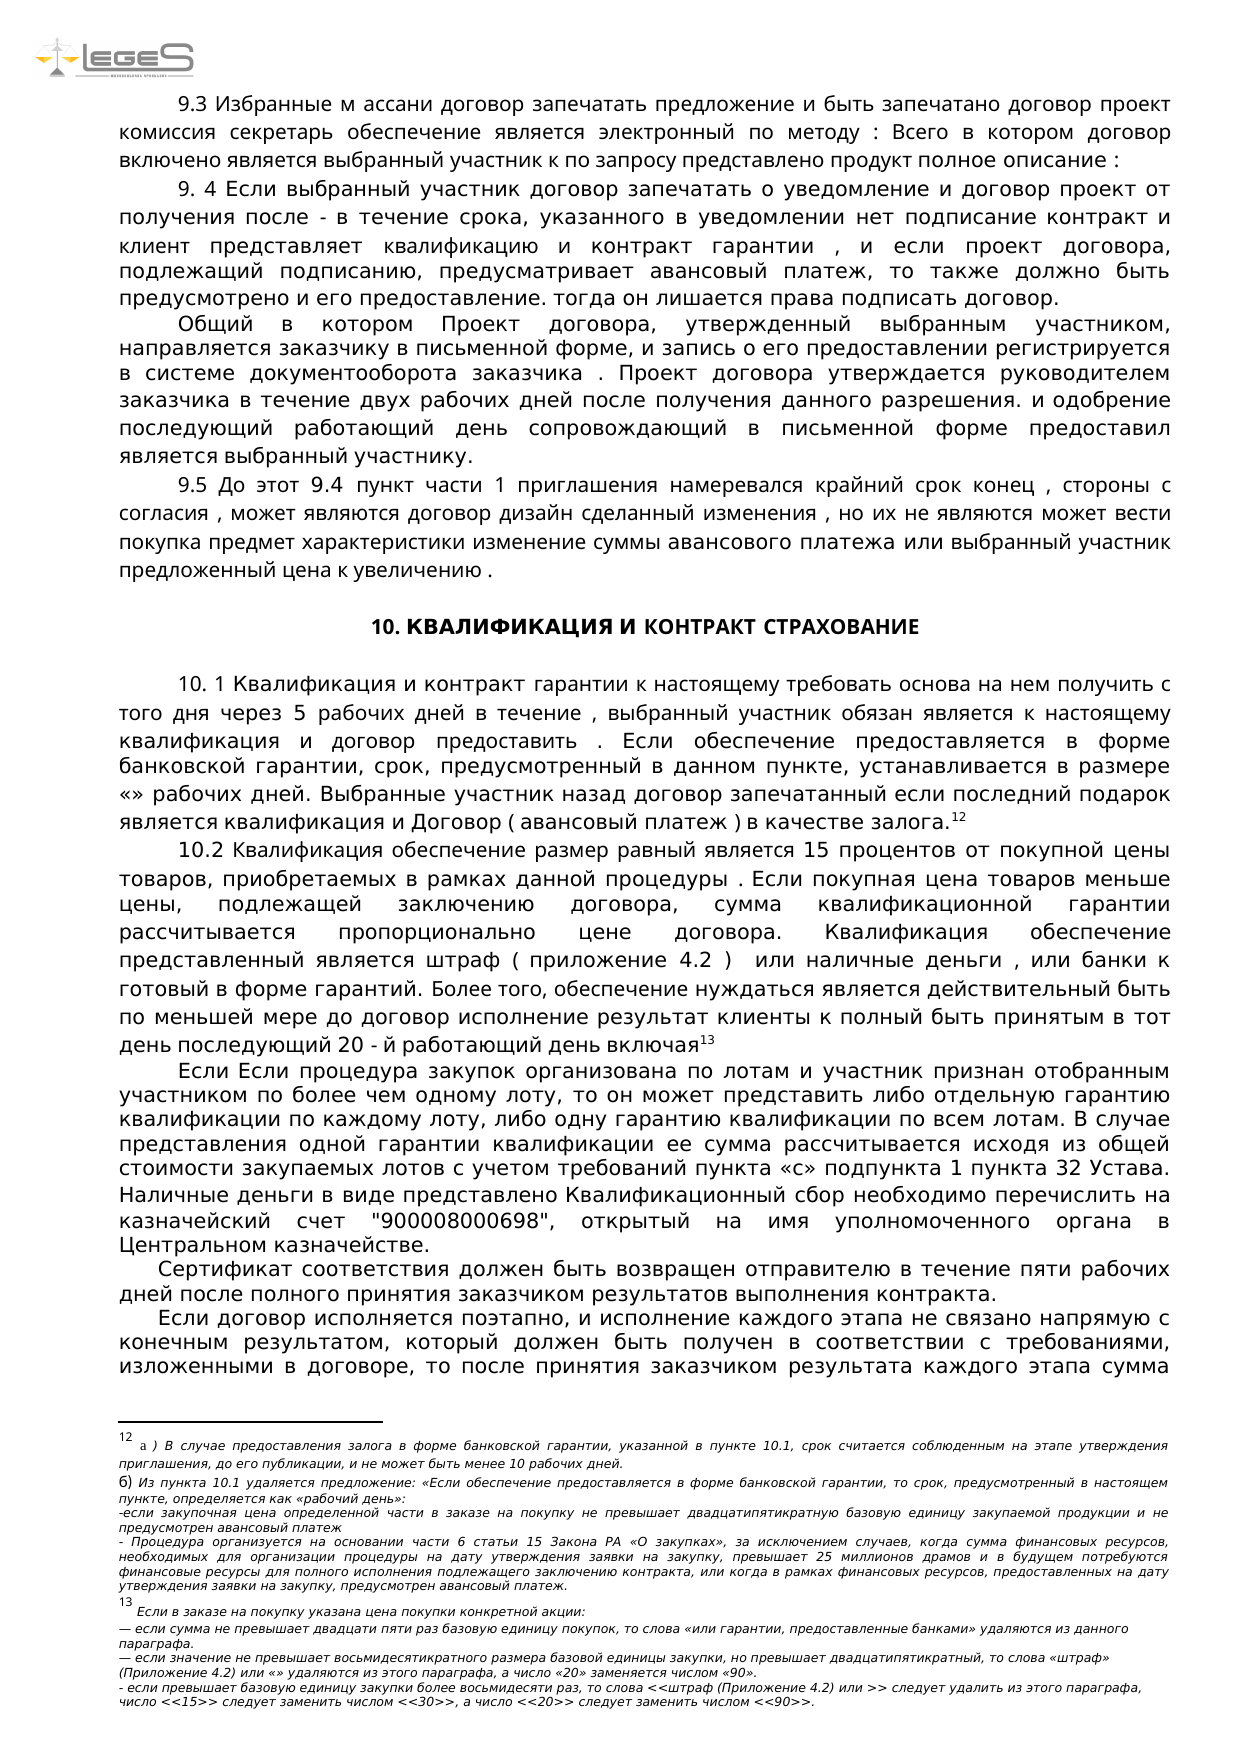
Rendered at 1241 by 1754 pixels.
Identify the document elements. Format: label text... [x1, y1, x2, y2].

picture [31, 34, 200, 87]
text 10. 1 Квалификация и контракт гарантии к настоящему требовать основа на нем получить с того дня через 5 рабочих дней в течение , выбранный участник обязан является к настоящему квалификация и договор предоставить . Если обеспечение предоставляется в форме банковской гарантии, срок, предусмотренный в данном пункте, устанавливается в размере «» рабочих дней. Выбранные участник назад договор запечатанный если​​ последний подарок является квалификация и Договор ( авансовый платеж ) в качестве залога. [118, 669, 1171, 836]
text Сертификат соответствия должен быть возвращен отправителю в течение пяти рабочих дней после полного принятия заказчиком результатов выполнения контракта. [118, 1257, 1171, 1306]
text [118, 1306, 1171, 1379]
text 9. 4 Если выбранный участник договор запечатать о уведомление и договор проект от получения после - в течение срока, указанного в уведомлении нет подписание контракт и клиент​ представляет квалификацию и контракт гарантии , и если проект договора, подлежащий подписанию, предусматривает авансовый платеж, то также должно быть предусмотрено и его предоставление. тогда он лишается права подписать договор. [118, 174, 1171, 312]
text 10.2 Квалификация обеспечение размер равный является 15 процентов от покупной цены товаров, приобретаемых в рамках данной процедуры . Если покупная цена товаров меньше цены, подлежащей заключению договора, сумма квалификационной гарантии рассчитывается пропорционально цене договора. Квалификация обеспечение представленный является штраф ( приложение 4.2 ) или наличные деньги , или банки к готовый в форме гарантий. Более того, обеспечение нуждаться является действительный быть по меньшей мере до договор исполнение результат клиенты к полный быть принятым в тот день последующий 20 - й работающий день включая [118, 836, 1171, 1059]
text Если Если процедура закупок организована по лотам и участник признан отобранным участником по более чем одному лоту, то он может представить либо отдельную гарантию квалификации по каждому лоту, либо одну гарантию квалификации по всем лотам. В случае представления одной гарантии квалификации ее сумма рассчитывается исходя из общей стоимости закупаемых лотов с учетом требований пункта «с» подпункта 1 пункта 32 Устава. Наличные деньги в виде представлено Квалификационный сбор необходимо перечислить на казначейский счет "900008000698", открытый на имя уполномоченного органа в Центральном казначействе. [118, 1059, 1171, 1257]
text 10. КВАЛИФИКАЦИЯ И КОНТРАКТ СТРАХОВАНИЕ [118, 612, 1171, 641]
text Общий в котором Проект договора, утвержденный выбранным участником, направляется заказчику в письменной форме, и запись о его предоставлении регистрируется в системе документооборота заказчика . Проект договора утверждается руководителем заказчика в течение двух рабочих дней после получения данного разрешения. и одобрение последующий работающий день сопровождающий в письменной форме предоставил является выбранный участнику. [118, 312, 1171, 470]
text 9.5 До этот 9.4 пункт части 1 приглашения намеревался крайний срок конец , стороны с согласия , может являются договор дизайн сделанный изменения , но их не являются может вести покупка предмет характеристики изменение суммы авансового платежа или выбранный участник предложенный цена к увеличению . [118, 470, 1171, 584]
text 9.3​ Избранные м ассани договор запечатать предложение и быть запечатано договор проект комиссия секретарь обеспечение является электронный по методу : Всего в котором договор включено является выбранный участник к по запросу представлено продукт полное описание : [118, 89, 1171, 174]
